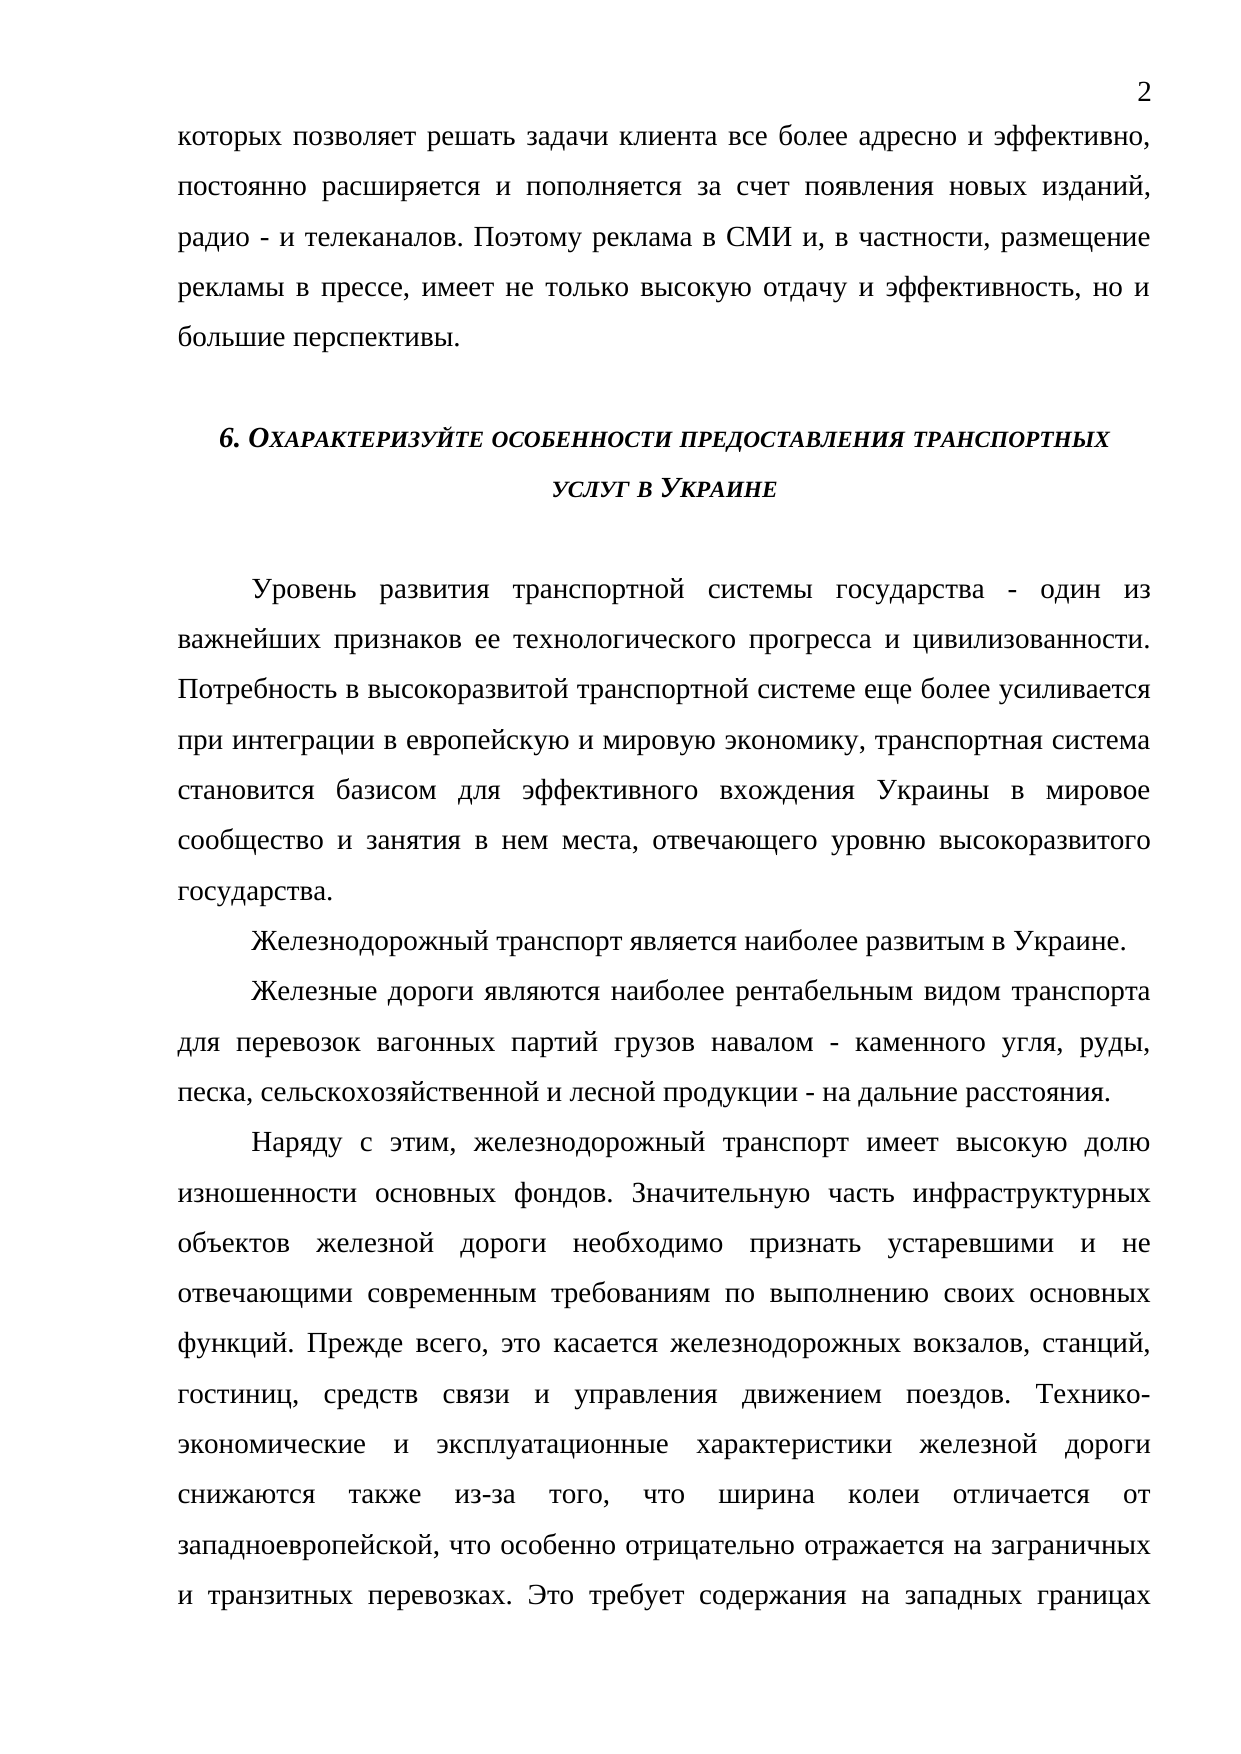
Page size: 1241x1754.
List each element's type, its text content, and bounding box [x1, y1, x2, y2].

subtitle 6. Охарактеризуйте особенности предоставления транспортных услуг в Украине [177, 420, 1152, 504]
text Уровень развития транспортной системы государства - один из важнейших признаков ее технологического прогресса и цивилизованности. Потребность в высокоразвитой транспортной системе еще более усиливается при интеграции в европейскую и мировую экономику, транспортная система становится базисом для эффективного вхождения Украины в мировое сообщество и занятия в нем места, отвечающего уровню высокоразвитого государства. [177, 571, 1152, 906]
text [177, 118, 1152, 353]
text Железные дороги являются наиболее рентабельным видом транспорта для перевозок вагонных партий грузов навалом - каменного угля, руды, песка, сельскохозяйственной и лесной продукции - на дальние расстояния. [177, 973, 1152, 1108]
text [177, 1124, 1152, 1611]
text Железнодорожный транспорт является наиболее развитым в Украине. [177, 923, 1152, 957]
